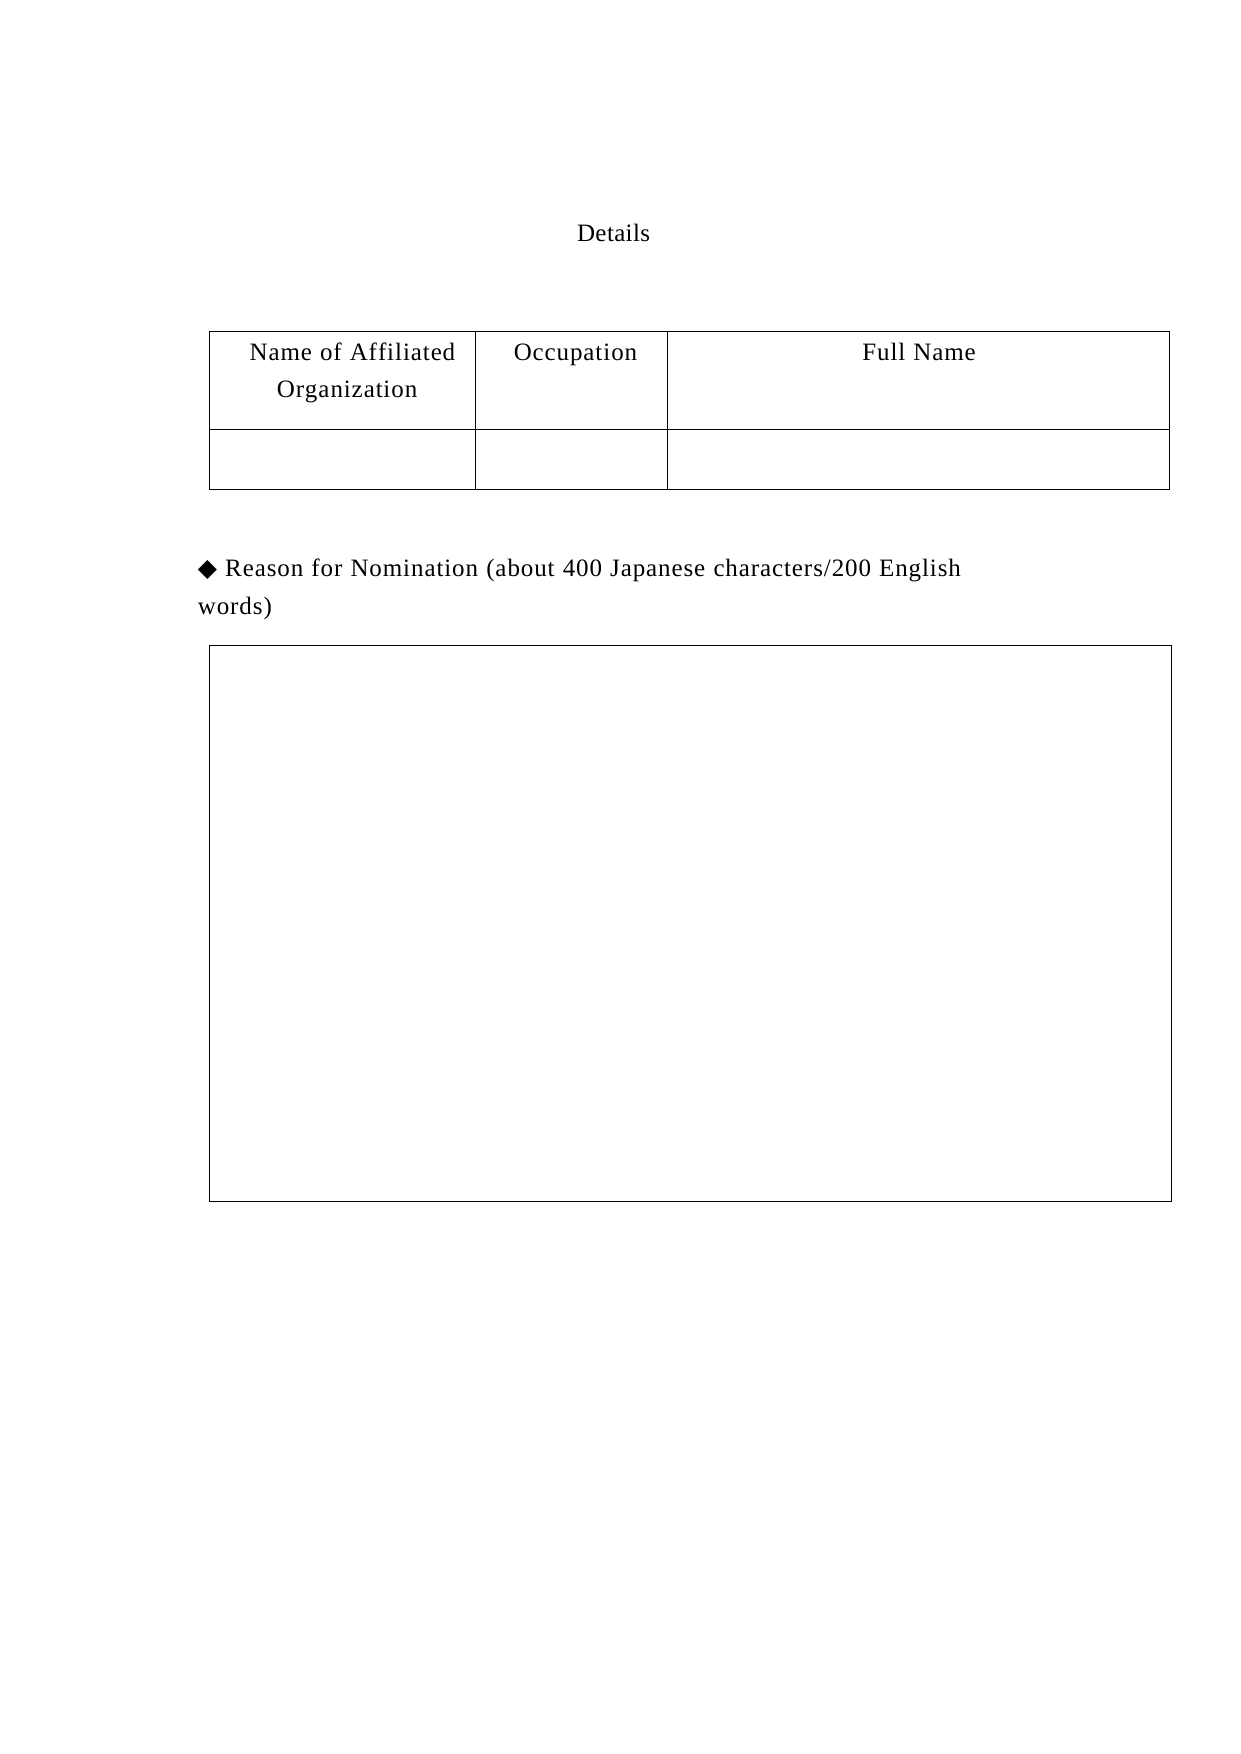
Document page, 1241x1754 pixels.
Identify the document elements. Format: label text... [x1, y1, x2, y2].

table_cell [668, 430, 1169, 488]
table_header Occupation [476, 332, 667, 429]
table_header Full Name [668, 332, 1169, 429]
subtitle Details [198, 213, 1043, 251]
text ◆ Reason for Nomination (about 400 Japanese characters/200 English words) [198, 548, 1043, 624]
table_header Name of Affiliated Organization [210, 332, 475, 429]
table_cell [476, 430, 667, 488]
table_header [210, 646, 1171, 1201]
table_cell [210, 430, 475, 488]
